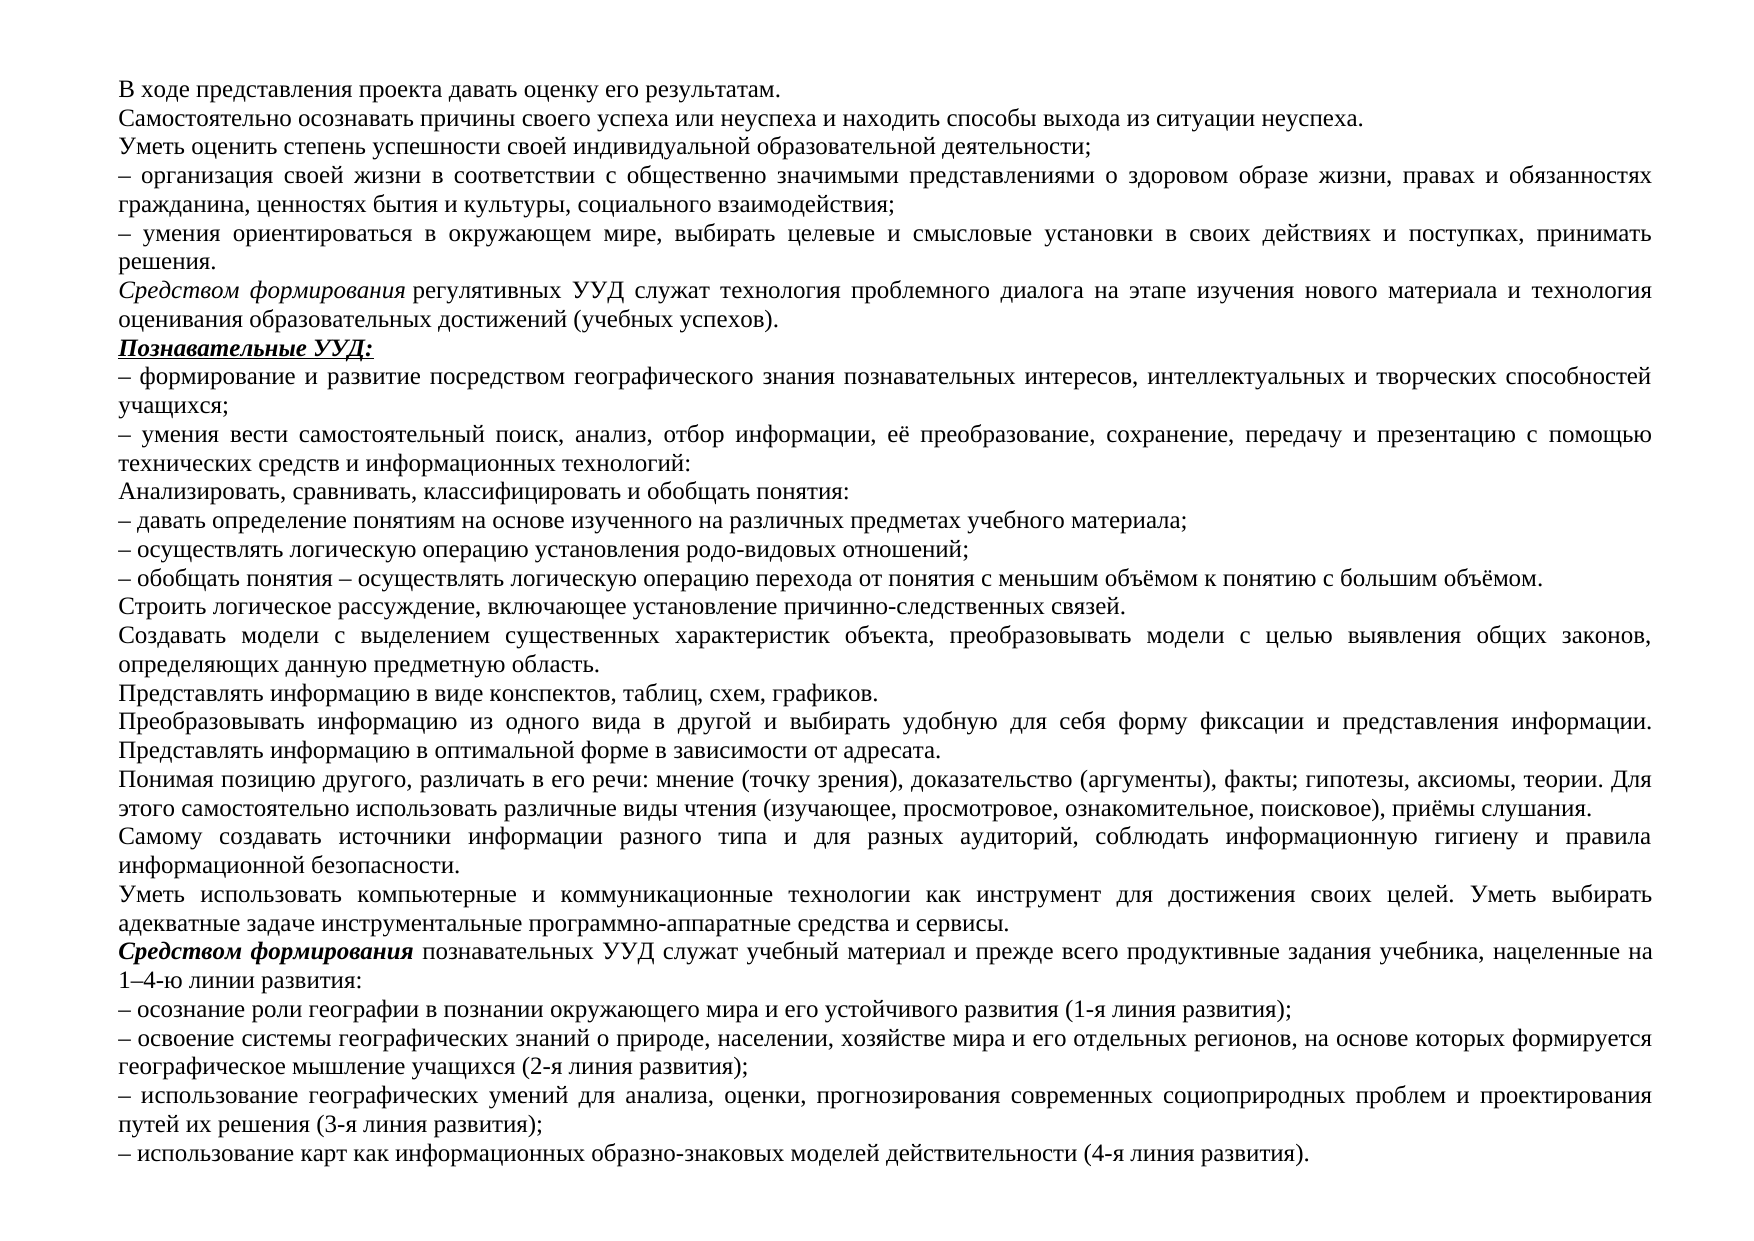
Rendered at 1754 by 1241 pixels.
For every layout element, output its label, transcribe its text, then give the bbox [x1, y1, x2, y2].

text – давать определение понятиям на основе изученного на различных предметах учебного материала; [118, 505, 1654, 534]
text – организация своей жизни в соответствии с общественно значимыми представлениями о здоровом образе жизни, правах и обязанностях гражданина, ценностях бытия и культуры, социального взаимодействия; [118, 160, 1654, 218]
text Создавать модели с выделением существенных характеристик объекта, преобразовывать модели с целью выявления общих законов, определяющих данную предметную область. [118, 620, 1654, 678]
text – использование географических умений для анализа, оценки, прогнозирования современных социоприродных проблем и проектирования путей их решения (3-я линия развития); [118, 1080, 1654, 1138]
text – умения ориентироваться в окружающем мире, выбирать целевые и смысловые установки в своих действиях и поступках, принимать решения. [118, 218, 1654, 275]
text Самому создавать источники информации разного типа и для разных аудиторий, соблюдать информационную гигиену и правила информационной безопасности. [118, 821, 1654, 879]
text Строить логическое рассуждение, включающее установление причинно-следственных связей. [118, 591, 1654, 620]
text Уметь использовать компьютерные и коммуникационные технологии как инструмент для достижения своих целей. Уметь выбирать адекватные задаче инструментальные программно-аппаратные средства и сервисы. [118, 879, 1654, 936]
text – формирование и развитие посредством географического знания познавательных интересов, интеллектуальных и творческих способностей учащихся; [118, 361, 1654, 419]
text Средством формирования познавательных УУД служат учебный материал и прежде всего продуктивные задания учебника, нацеленные на 1–4-ю линии развития: [118, 936, 1654, 994]
text Представлять информацию в виде конспектов, таблиц, схем, графиков. [118, 678, 1654, 706]
text Анализировать, сравнивать, классифицировать и обобщать понятия: [118, 476, 1654, 505]
text – осознание роли географии в познании окружающего мира и его устойчивого развития (1-я линия развития); [118, 994, 1654, 1023]
text – освоение системы географических знаний о природе, населении, хозяйстве мира и его отдельных регионов, на основе которых формируется географическое мышление учащихся (2-я линия развития); [118, 1023, 1654, 1080]
text Понимая позицию другого, различать в его речи: мнение (точку зрения), доказательство (аргументы), факты; гипотезы, аксиомы, теории. Для этого самостоятельно использовать различные виды чтения (изучающее, просмотровое, ознакомительное, поисковое), приёмы слушания. [118, 764, 1654, 821]
text Познавательные УУД: [118, 333, 1654, 361]
text Преобразовывать информацию из одного вида в другой и выбирать удобную для себя форму фиксации и представления информации. Представлять информацию в оптимальной форме в зависимости от адресата. [118, 706, 1654, 764]
text – обобщать понятия – осуществлять логическую операцию перехода от понятия с меньшим объёмом к понятию с большим объёмом. [118, 563, 1654, 591]
text Уметь оценить степень успешности своей индивидуальной образовательной деятельности; [118, 131, 1654, 160]
text – использование карт как информационных образно-знаковых моделей действительности (4-я линия развития). [118, 1138, 1654, 1166]
text В ходе представления проекта давать оценку его результатам. [118, 74, 1654, 103]
text – умения вести самостоятельный поиск, анализ, отбор информации, её преобразование, сохранение, передачу и презентацию с помощью технических средств и информационных технологий: [118, 419, 1654, 476]
text Самостоятельно осознавать причины своего успеха или неуспеха и находить способы выхода из ситуации неуспеха. [118, 103, 1654, 131]
text – осуществлять логическую операцию установления родо-видовых отношений; [118, 534, 1654, 563]
text Средством формирования регулятивных УУД служат технология проблемного диалога на этапе изучения нового материала и технология оценивания образовательных достижений (учебных успехов). [118, 275, 1654, 333]
